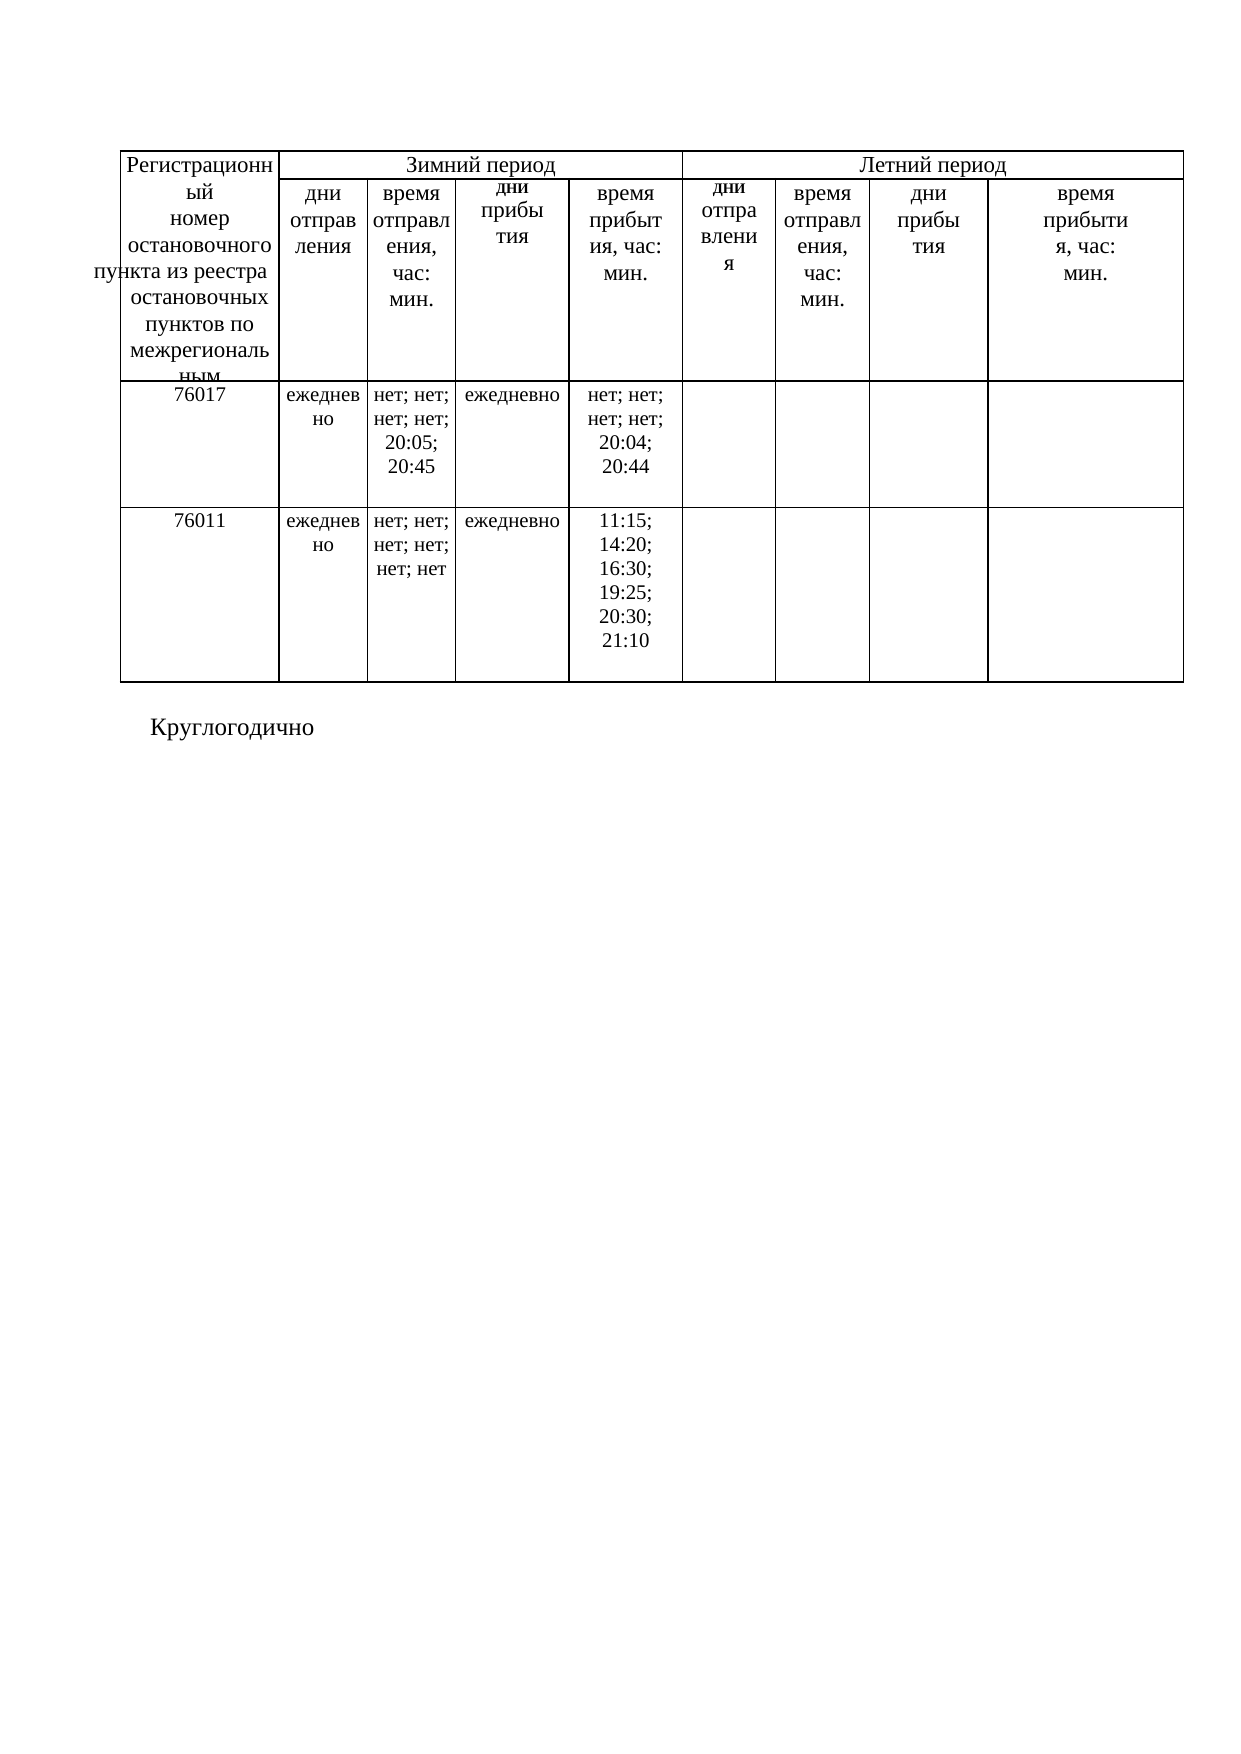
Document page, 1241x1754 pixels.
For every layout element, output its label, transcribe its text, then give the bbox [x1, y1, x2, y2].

table_cell нет; нет; нет; нет; нет; нет [368, 508, 455, 681]
table_cell ежедневно [280, 508, 367, 681]
table_cell время отправл ения, час: мин. [776, 180, 869, 380]
table_cell [989, 382, 1183, 507]
table_cell [989, 508, 1183, 681]
table_cell ежедневно [280, 382, 367, 507]
table_header Зимний период [280, 152, 682, 178]
table_cell ежедневно [456, 382, 568, 507]
table_cell время прибыт ия, час: мин. [570, 180, 682, 380]
table_header Регистрационный номер остановочного пункта из реестра остановочных пунктов по межрегиональным маршрутам регулярных перевозок [121, 152, 278, 380]
table_cell нет; нет; нет; нет; 20:05; 20:45 [368, 382, 455, 507]
table_cell [776, 508, 869, 681]
table_cell [776, 382, 869, 507]
table_cell время прибыти я, час: мин. [989, 180, 1183, 380]
table_cell ежедневно [456, 508, 568, 681]
table_cell [683, 508, 775, 681]
table_cell [683, 382, 775, 507]
table_cell ДНИ прибы тия [456, 180, 568, 380]
table_cell 11:15; 14:20; 16:30; 19:25; 20:30; 21:10 [570, 508, 682, 681]
table_cell время отправл ения, час: мин. [368, 180, 455, 380]
table_cell 76011 [121, 508, 278, 681]
table_cell нет; нет; нет; нет; 20:04; 20:44 [570, 382, 682, 507]
table_cell дни прибы тия [870, 180, 987, 380]
table_cell 76017 [121, 382, 278, 507]
table_cell [870, 508, 987, 681]
table_header Летний период [683, 152, 1183, 178]
table_cell [870, 382, 987, 507]
text Круглогодично [150, 712, 1090, 740]
table_cell дни отправ ления [280, 180, 367, 380]
table_cell ДНИ отпра влени я [683, 180, 775, 380]
